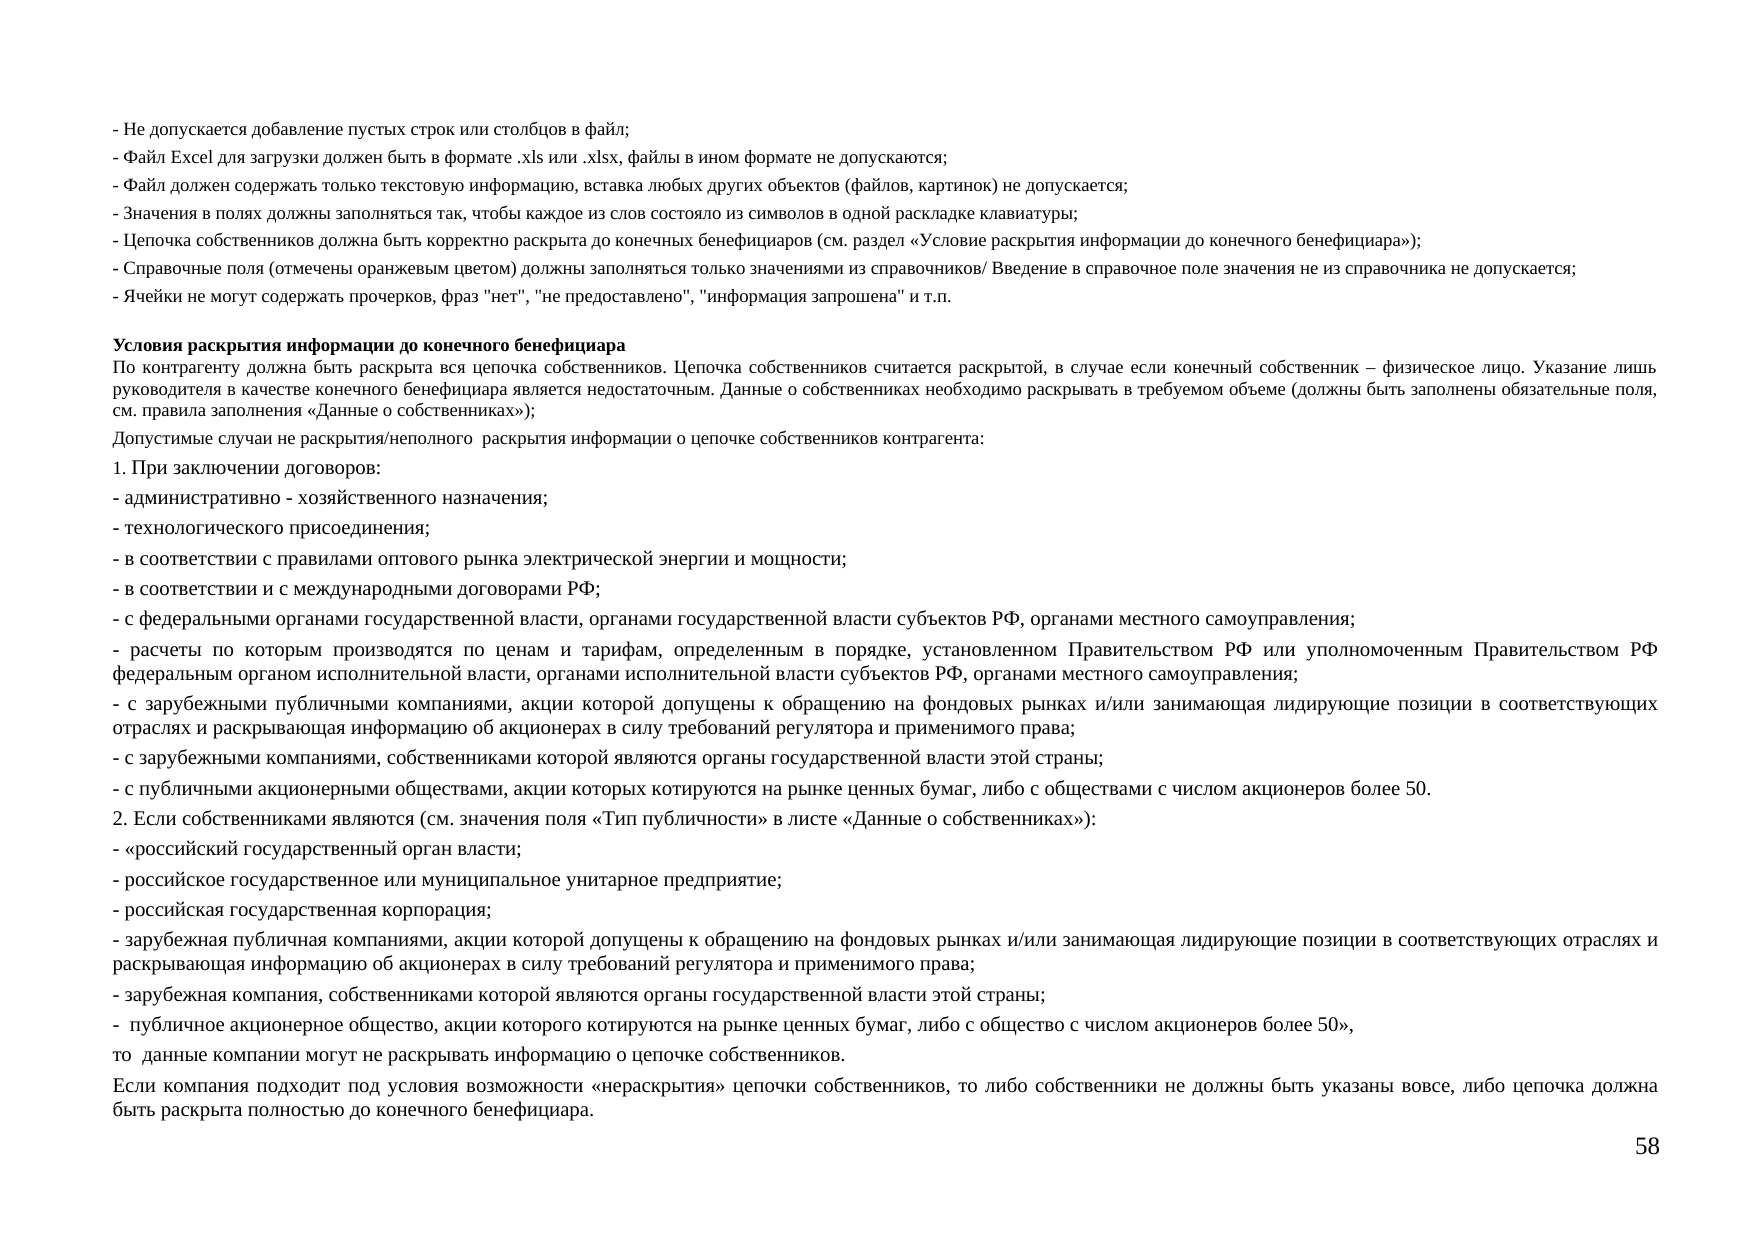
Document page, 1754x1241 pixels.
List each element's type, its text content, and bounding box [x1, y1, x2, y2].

text 2. Если собственниками являются (см. значения поля «Тип публичности» в листе «Данные о собственниках»): [112, 806, 1660, 830]
text - с зарубежными компаниями, собственниками которой являются органы государственной власти этой страны; [112, 745, 1660, 769]
text - зарубежная компания, собственниками которой являются органы государственной власти этой страны; [112, 982, 1660, 1006]
text Допустимые случаи не раскрытия/неполного раскрытия информации о цепочке собственников контрагента: [112, 427, 1660, 448]
text - с федеральными органами государственной власти, органами государственной власти субъектов РФ, органами местного самоуправления; [112, 606, 1660, 630]
text - российское государственное или муниципальное унитарное предприятие; [112, 867, 1660, 891]
text - Цепочка собственников должна быть корректно раскрыта до конечных бенефициаров (см. раздел «Условие раскрытия информации до конечного бенефициара»); [112, 229, 1660, 251]
text Если компания подходит под условия возможности «нераскрытия» цепочки собственников, то либо собственники не должны быть указаны вовсе, либо цепочка должна быть раскрыта полностью до конечного бенефициара. [112, 1072, 1660, 1121]
text - Не допускается добавление пустых строк или столбцов в файл; [112, 118, 1660, 140]
text 1. При заключении договоров: [112, 455, 1660, 479]
text - технологического присоединения; [112, 515, 1660, 539]
text - зарубежная публичная компаниями, акции которой допущены к обращению на фондовых рынках и/или занимающая лидирующие позиции в соответствующих отраслях и раскрывающая информацию об акционерах в силу требований регулятора и применимого права; [112, 927, 1660, 975]
text - с публичными акционерными обществами, акции которых котируются на рынке ценных бумаг, либо с обществами с числом акционеров более 50. [112, 776, 1660, 800]
text - в соответствии и с международными договорами РФ; [112, 576, 1660, 600]
text - в соответствии с правилами оптового рынка электрической энергии и мощности; [112, 546, 1660, 570]
text то данные компании могут не раскрывать информацию о цепочке собственников. [112, 1042, 1660, 1066]
text - Ячейки не могут содержать прочерков, фраз "нет", "не предоставлено", "информация запрошена" и т.п. [112, 285, 1660, 307]
text - российская государственная корпорация; [112, 897, 1660, 921]
text - расчеты по которым производятся по ценам и тарифам, определенным в порядке, установленном Правительством РФ или уполномоченным Правительством РФ федеральным органом исполнительной власти, органами исполнительной власти субъектов РФ, органами местного самоуправления; [112, 637, 1660, 685]
text - «российский государственный орган власти; [112, 836, 1660, 860]
text - Справочные поля (отмечены оранжевым цветом) должны заполняться только значениями из справочников/ Введение в справочное поле значения не из справочника не допускается; [112, 257, 1660, 279]
text - публичное акционерное общество, акции которого котируются на рынке ценных бумаг, либо с общество с числом акционеров более 50», [112, 1012, 1660, 1036]
text - с зарубежными публичными компаниями, акции которой допущены к обращению на фондовых рынках и/или занимающая лидирующие позиции в соответствующих отраслях и раскрывающая информацию об акционерах в силу требований регулятора и применимого права; [112, 691, 1660, 739]
text По контрагенту должна быть раскрыта вся цепочка собственников. Цепочка собственников считается раскрытой, в случае если конечный собственник – физическое лицо. Указание лишь руководителя в качестве конечного бенефициара является недостаточным. Данные о собственниках необходимо раскрывать в требуемом объеме (должны быть заполнены обязательные поля, см. правила заполнения «Данные о собственниках»); [112, 356, 1660, 421]
text - Файл Excel для загрузки должен быть в формате .xls или .xlsx, файлы в ином формате не допускаются; [112, 146, 1660, 167]
text - Файл должен содержать только текстовую информацию, вставка любых других объектов (файлов, картинок) не допускается; [112, 174, 1660, 195]
text Условия раскрытия информации до конечного бенефициара [112, 334, 1660, 356]
text - административно - хозяйственного назначения; [112, 485, 1660, 509]
text - Значения в полях должны заполняться так, чтобы каждое из слов состояло из символов в одной раскладке клавиатуры; [112, 202, 1660, 223]
